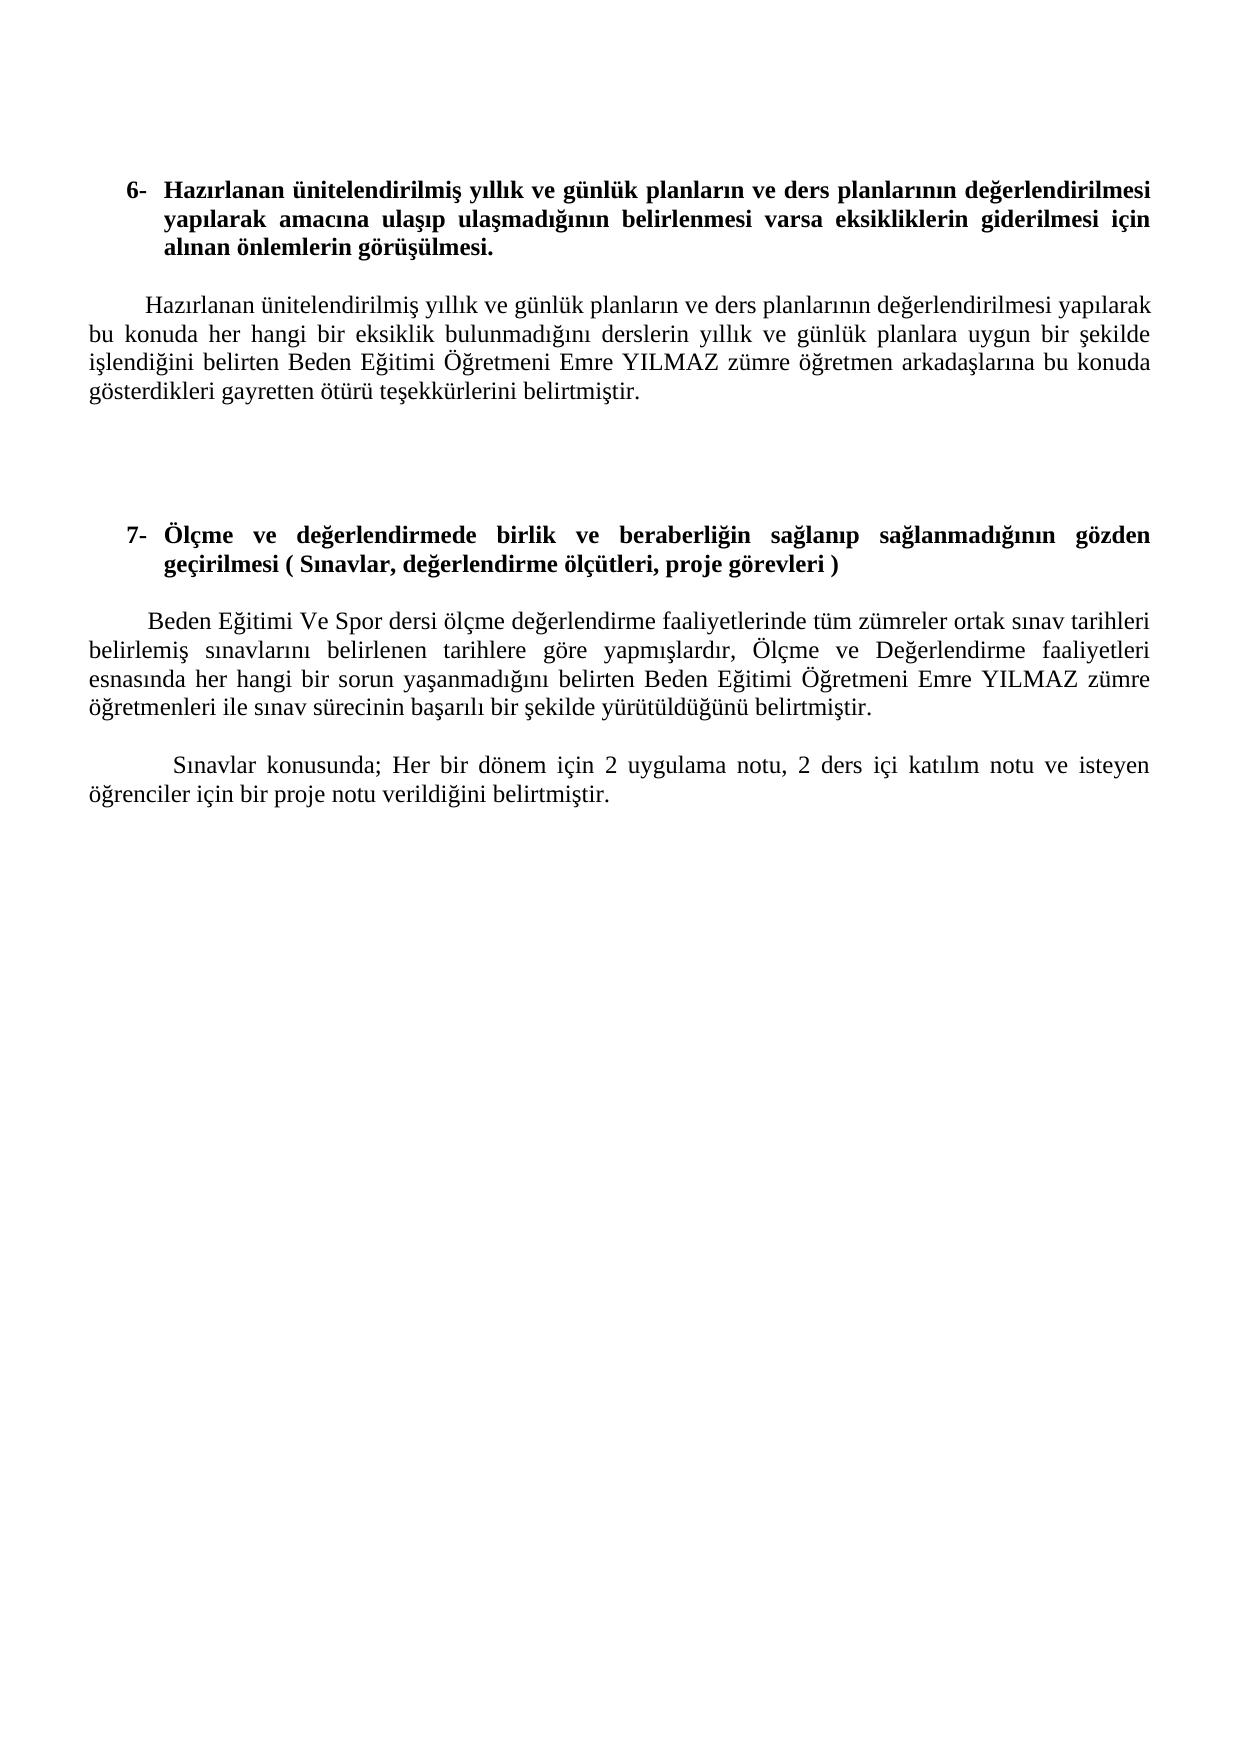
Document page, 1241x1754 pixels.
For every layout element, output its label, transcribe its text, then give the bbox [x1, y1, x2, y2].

text Sınavlar konusunda; Her bir dönem için 2 uygulama notu, 2 ders içi katılım notu ve isteyen öğrenciler için bir proje notu verildiğini belirtmiştir. [89, 750, 1152, 807]
list Ölçme ve değerlendirmede birlik ve beraberliğin sağlanıp sağlanmadığının gözden geçirilmesi ( Sınavlar, değerlendirme ölçütleri, proje görevleri ) [126, 520, 1152, 577]
list Hazırlanan ünitelendirilmiş yıllık ve günlük planların ve ders planlarının değerlendirilmesi yapılarak amacına ulaşıp ulaşmadığının belirlenmesi varsa eksikliklerin giderilmesi için alınan önlemlerin görüşülmesi. [126, 175, 1152, 261]
text Beden Eğitimi Ve Spor dersi ölçme değerlendirme faaliyetlerinde tüm zümreler ortak sınav tarihleri belirlemiş sınavlarını belirlenen tarihlere göre yapmışlardır, Ölçme ve Değerlendirme faaliyetleri esnasında her hangi bir sorun yaşanmadığını belirten Beden Eğitimi Öğretmeni Emre YILMAZ zümre öğretmenleri ile sınav sürecinin başarılı bir şekilde yürütüldüğünü belirtmiştir. [89, 606, 1152, 721]
text Hazırlanan ünitelendirilmiş yıllık ve günlük planların ve ders planlarının değerlendirilmesi yapılarak bu konuda her hangi bir eksiklik bulunmadığını derslerin yıllık ve günlük planlara uygun bir şekilde işlendiğini belirten Beden Eğitimi Öğretmeni Emre YILMAZ zümre öğretmen arkadaşlarına bu konuda gösterdikleri gayretten ötürü teşekkürlerini belirtmiştir. [89, 290, 1152, 405]
